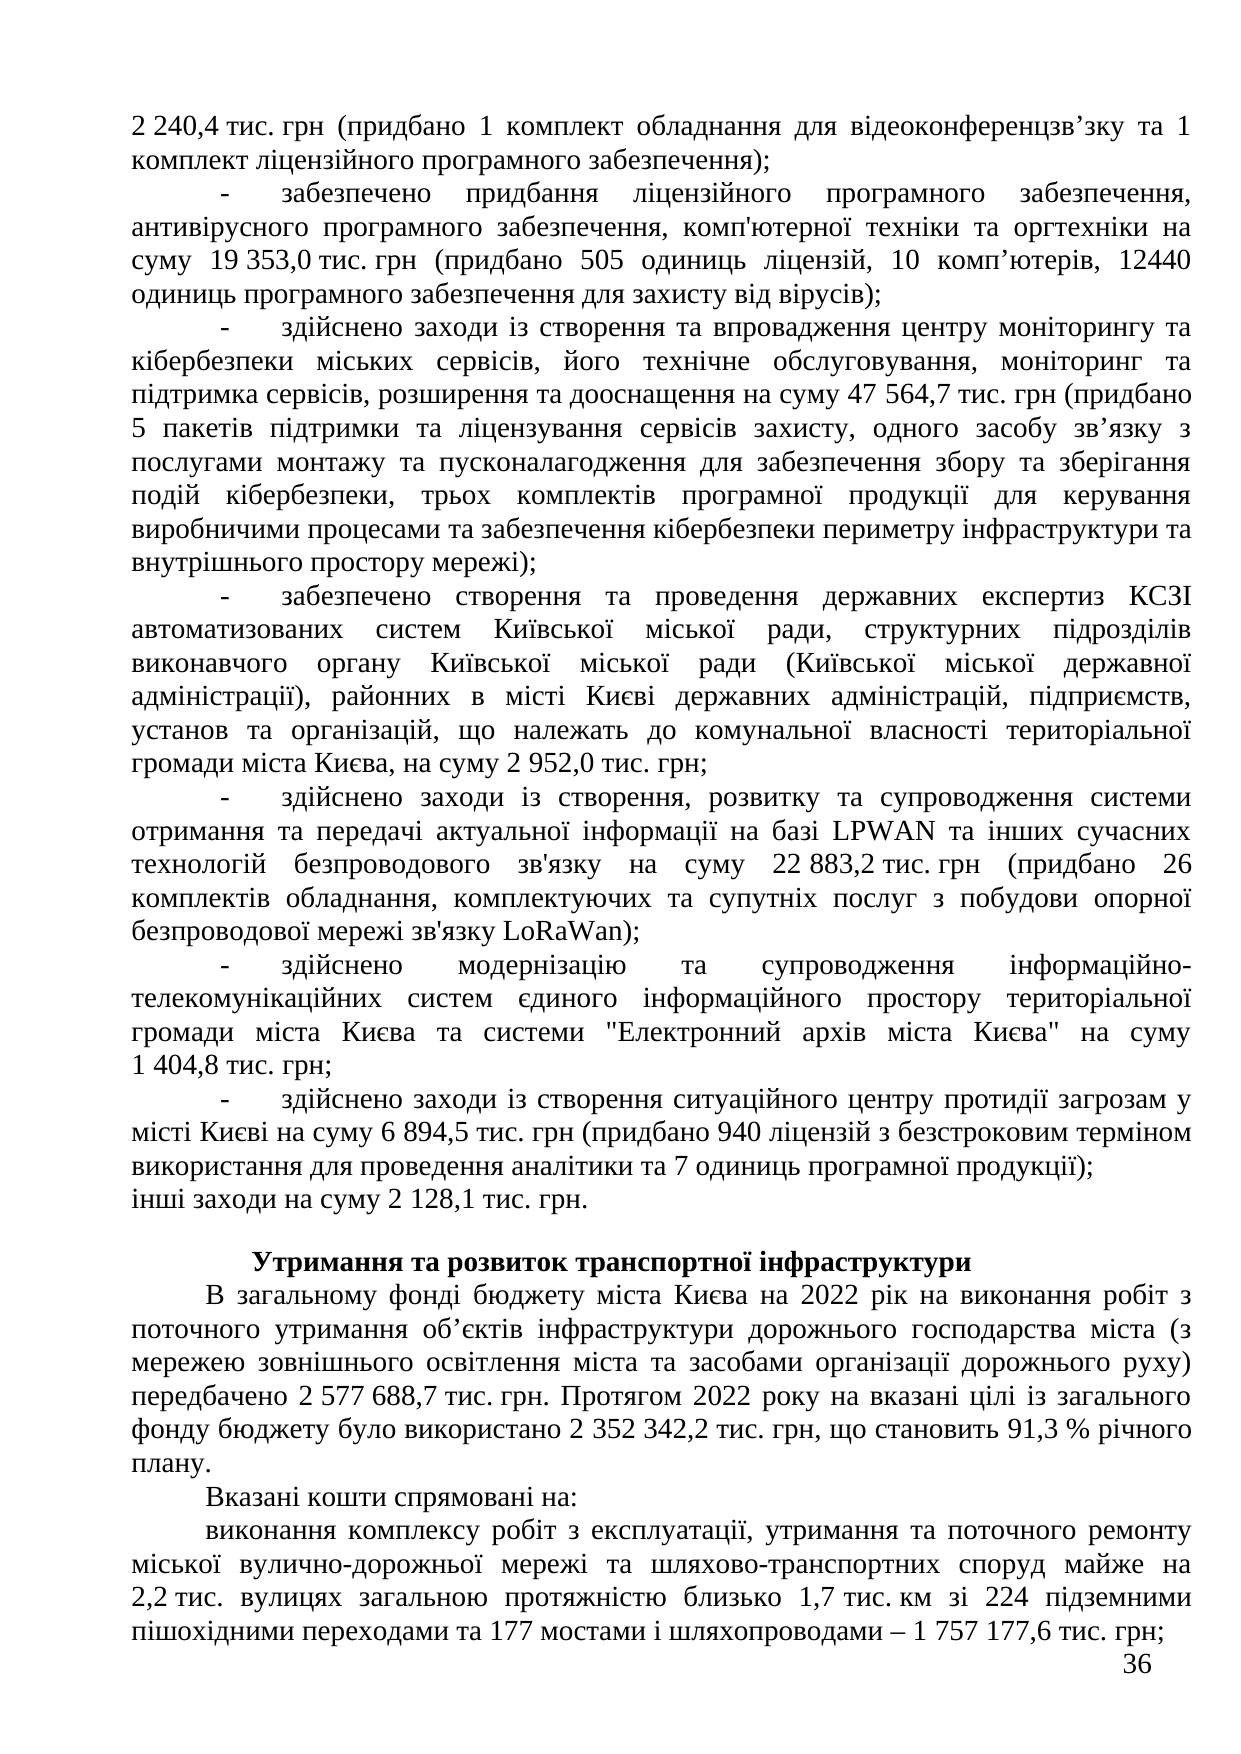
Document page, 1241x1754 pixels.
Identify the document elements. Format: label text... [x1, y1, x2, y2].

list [131, 108, 1192, 175]
list здійснено заходи із створення та впровадження центру моніторингу та кібербезпеки міських сервісів, його технічне обслуговування, моніторинг та підтримка сервісів, розширення та дооснащення на суму 47 564,7 тис. грн (придбано 5 пакетів підтримки та ліцензування сервісів захисту, одного засобу зв’язку з послугами монтажу та пусконалагодження для забезпечення збору та зберігання подій кібербезпеки, трьох комплектів програмної продукції для керування виробничими процесами та забезпечення кібербезпеки периметру інфраструктури та внутрішнього простору мережі); [131, 309, 1192, 578]
text інші заходи на суму 2 128,1 тис. грн. [131, 1182, 1192, 1215]
list здійснено модернізацію та супроводження інформаційно-телекомунікаційних систем єдиного інформаційного простору територіальної громади міста Києва та системи "Електронний архів міста Києва" на суму 1 404,8 тис. грн; [131, 947, 1192, 1081]
subtitle Утримання та розвиток транспортної інфраструктури [251, 1244, 1192, 1277]
text В загальному фонді бюджету міста Києва на 2022 рік на виконання робіт з поточного утримання об’єктів інфраструктури дорожнього господарства міста (з мережею зовнішнього освітлення міста та засобами організації дорожнього руху) передбачено 2 577 688,7 тис. грн. Протягом 2022 року на вказані цілі із загального фонду бюджету було використано 2 352 342,2 тис. грн, що становить 91,3 % річного плану. [131, 1277, 1192, 1479]
text Вказані кошти спрямовані на: [131, 1479, 1192, 1512]
text виконання комплексу робіт з експлуатації, утримання та поточного ремонту міської вулично-дорожньої мережі та шляхово-транспортних споруд майже на 2,2 тис. вулицях загальною протяжністю близько 1,7 тис. км зі 224 підземними пішохідними переходами та 177 мостами і шляхопроводами – 1 757 177,6 тис. грн; [131, 1512, 1192, 1646]
list забезпечено створення та проведення державних експертиз КСЗІ автоматизованих систем Київської міської ради, структурних підрозділів виконавчого органу Київської міської ради (Київської міської державної адміністрації), районних в місті Києві державних адміністрацій, підприємств, установ та організацій, що належать до комунальної власності територіальної громади міста Києва, на суму 2 952,0 тис. грн; [131, 578, 1192, 779]
list здійснено заходи із створення, розвитку та супроводження системи отримання та передачі актуальної інформації на базі LPWAN та інших сучасних технологій безпроводового зв'язку на суму 22 883,2 тис. грн (придбано 26 комплектів обладнання, комплектуючих та супутніх послуг з побудови опорної безпроводової мережі зв'язку LoRaWan); [131, 779, 1192, 947]
list здійснено заходи із створення ситуаційного центру протидії загрозам у місті Києві на суму 6 894,5 тис. грн (придбано 940 ліцензій з безстроковим терміном використання для проведення аналітики та 7 одиниць програмної продукції); [131, 1081, 1192, 1182]
list забезпечено придбання ліцензійного програмного забезпечення, антивірусного програмного забезпечення, комп'ютерної техніки та оргтехніки на суму 19 353,0 тис. грн (придбано 505 одиниць ліцензій, 10 комп’ютерів, 12440 одиниць програмного забезпечення для захисту від вірусів); [131, 175, 1192, 309]
